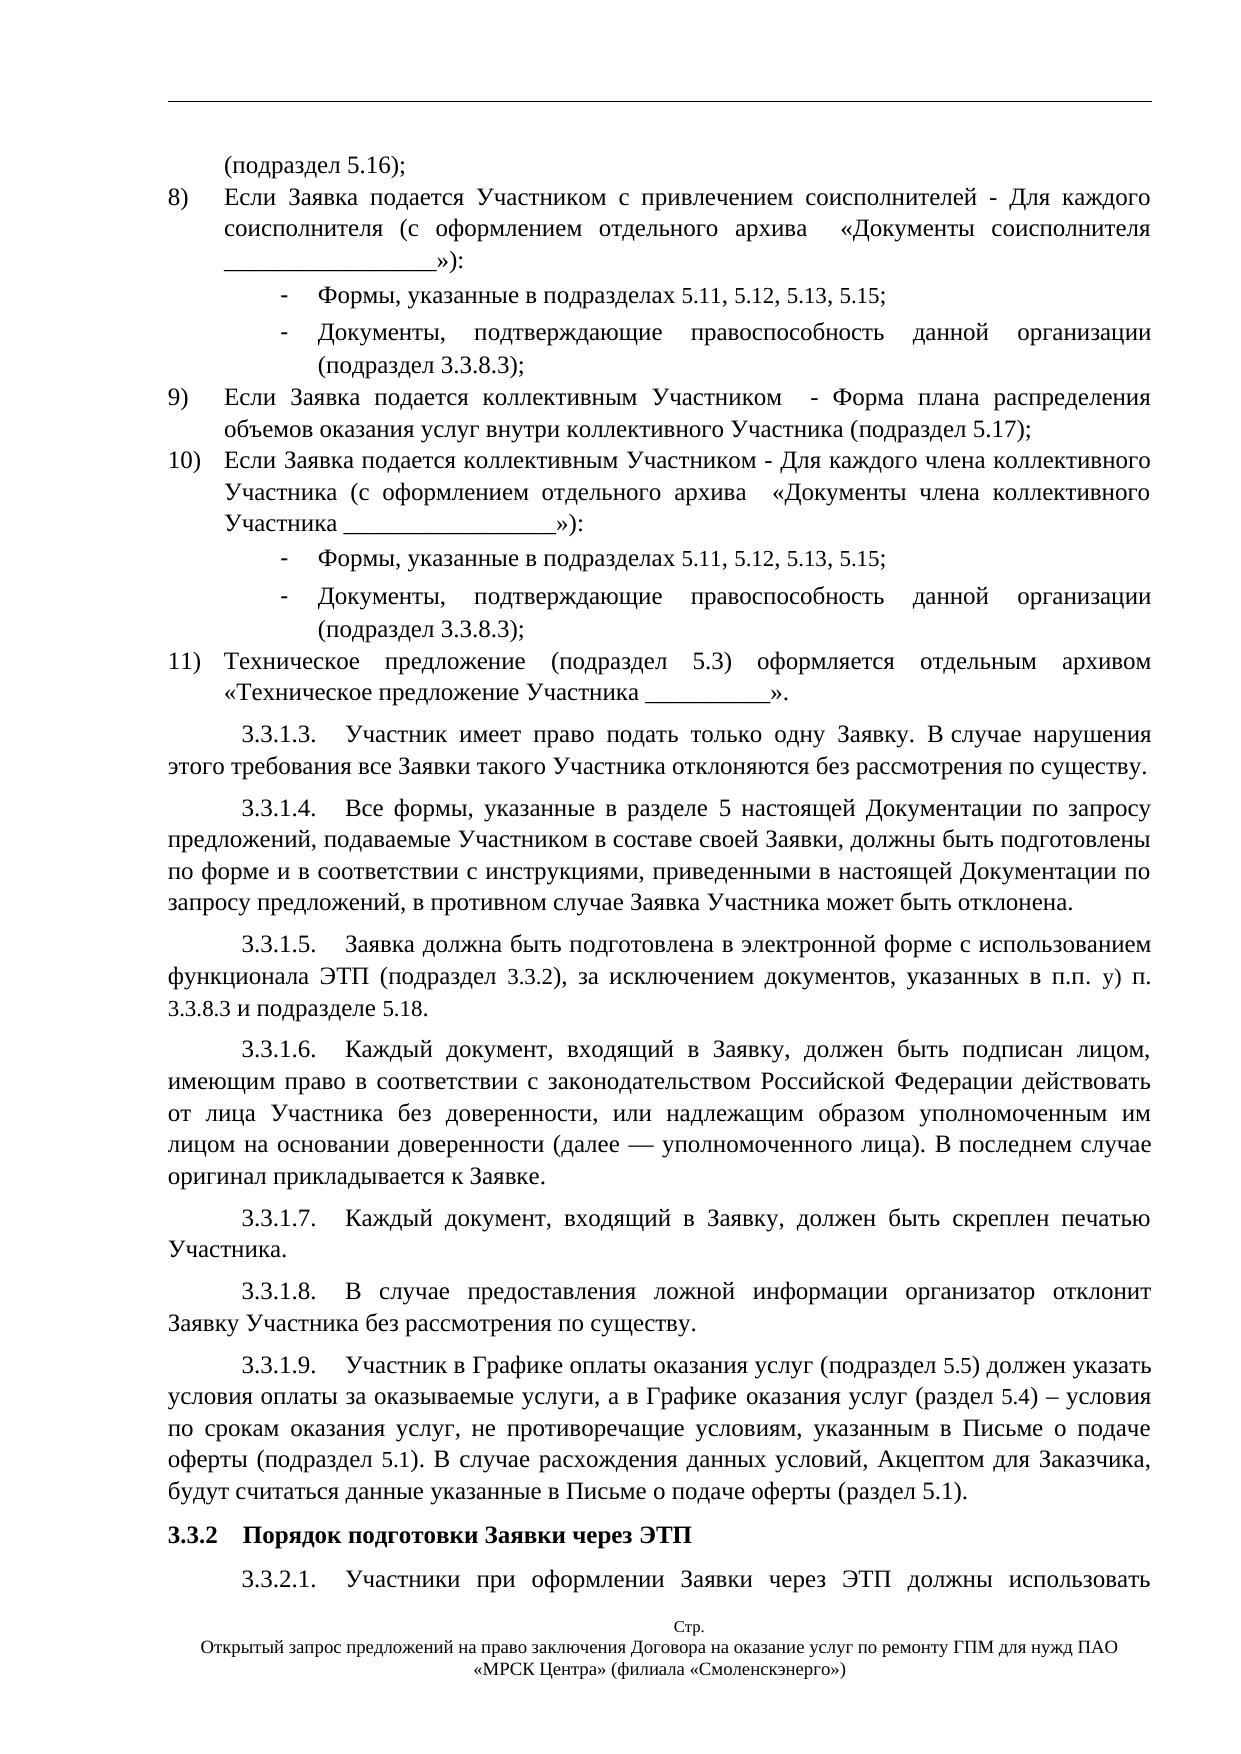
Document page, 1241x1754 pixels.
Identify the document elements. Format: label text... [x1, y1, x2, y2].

list Формы, указанные в подразделах 5.11, 5.12, 5.13, 5.15; [280, 276, 1152, 310]
list Участник в Графике оплаты оказания услуг (подраздел 5.5) должен указать условия оплаты за оказываемые услуги, а в Графике оказания услуг (раздел 5.4) – условия по срокам оказания услуг, не противоречащие условиям, указанным в Письме о подаче оферты (подраздел 5.1). В случае расхождения данных условий, Акцептом для Заказчика, будут считаться данные указанные в Письме о подаче оферты (раздел 5.1). [168, 1350, 1152, 1505]
list Каждый документ, входящий в Заявку, должен быть подписан лицом, имеющим право в соответствии с законодательством Российской Федерации действовать от лица Участника без доверенности, или надлежащим образом уполномоченным им лицом на основании доверенности (далее — уполномоченного лица). В последнем случае оригинал прикладывается к Заявке. [168, 1034, 1152, 1189]
list Каждый документ, входящий в Заявку, должен быть скреплен печатью Участника. [168, 1203, 1152, 1263]
list Заявка должна быть подготовлена в электронной форме с использованием функционала ЭТП (подраздел 3.3.2), за исключением документов, указанных в п.п. у) п. 3.3.8.3 и подразделе 5.18. [168, 929, 1152, 1021]
subtitle Порядок подготовки Заявки через ЭТП [168, 1520, 1152, 1549]
list В случае предоставления ложной информации организатор отклонит Заявку Участника без рассмотрения по существу. [168, 1276, 1152, 1337]
list Если Заявка подается коллективным Участником - Форма плана распределения объемов оказания услуг внутри коллективного Участника (подраздел 5.17); [168, 382, 1152, 442]
list Формы, указанные в подразделах 5.11, 5.12, 5.13, 5.15; [280, 540, 1152, 574]
list Если Заявка подается Участником с привлечением соисполнителей - Для каждого соисполнителя (с оформлением отдельного архива «Документы соисполнителя _________________»): [168, 182, 1152, 273]
list Если Заявка подается коллективным Участником - Для каждого члена коллективного Участника (с оформлением отдельного архива «Документы члена коллективного Участника _________________»): [168, 445, 1152, 537]
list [168, 150, 1152, 179]
list Документы, подтверждающие правоспособность данной организации (подраздел 3.3.8.3); [280, 314, 1152, 379]
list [168, 1564, 1152, 1593]
list Техническое предложение (подраздел 5.3) оформляется отдельным архивом «Техническое предложение Участника __________». [168, 646, 1152, 706]
list Все формы, указанные в разделе 5 настоящей Документации по запросу предложений, подаваемые Участником в составе своей Заявки, должны быть подготовлены по форме и в соответствии с инструкциями, приведенными в настоящей Документации по запросу предложений, в противном случае Заявка Участника может быть отклонена. [168, 793, 1152, 916]
list Участник имеет право подать только одну Заявку. В случае нарушения этого требования все Заявки такого Участника отклоняются без рассмотрения по существу. [168, 719, 1152, 779]
list Документы, подтверждающие правоспособность данной организации (подраздел 3.3.8.3); [280, 577, 1152, 643]
